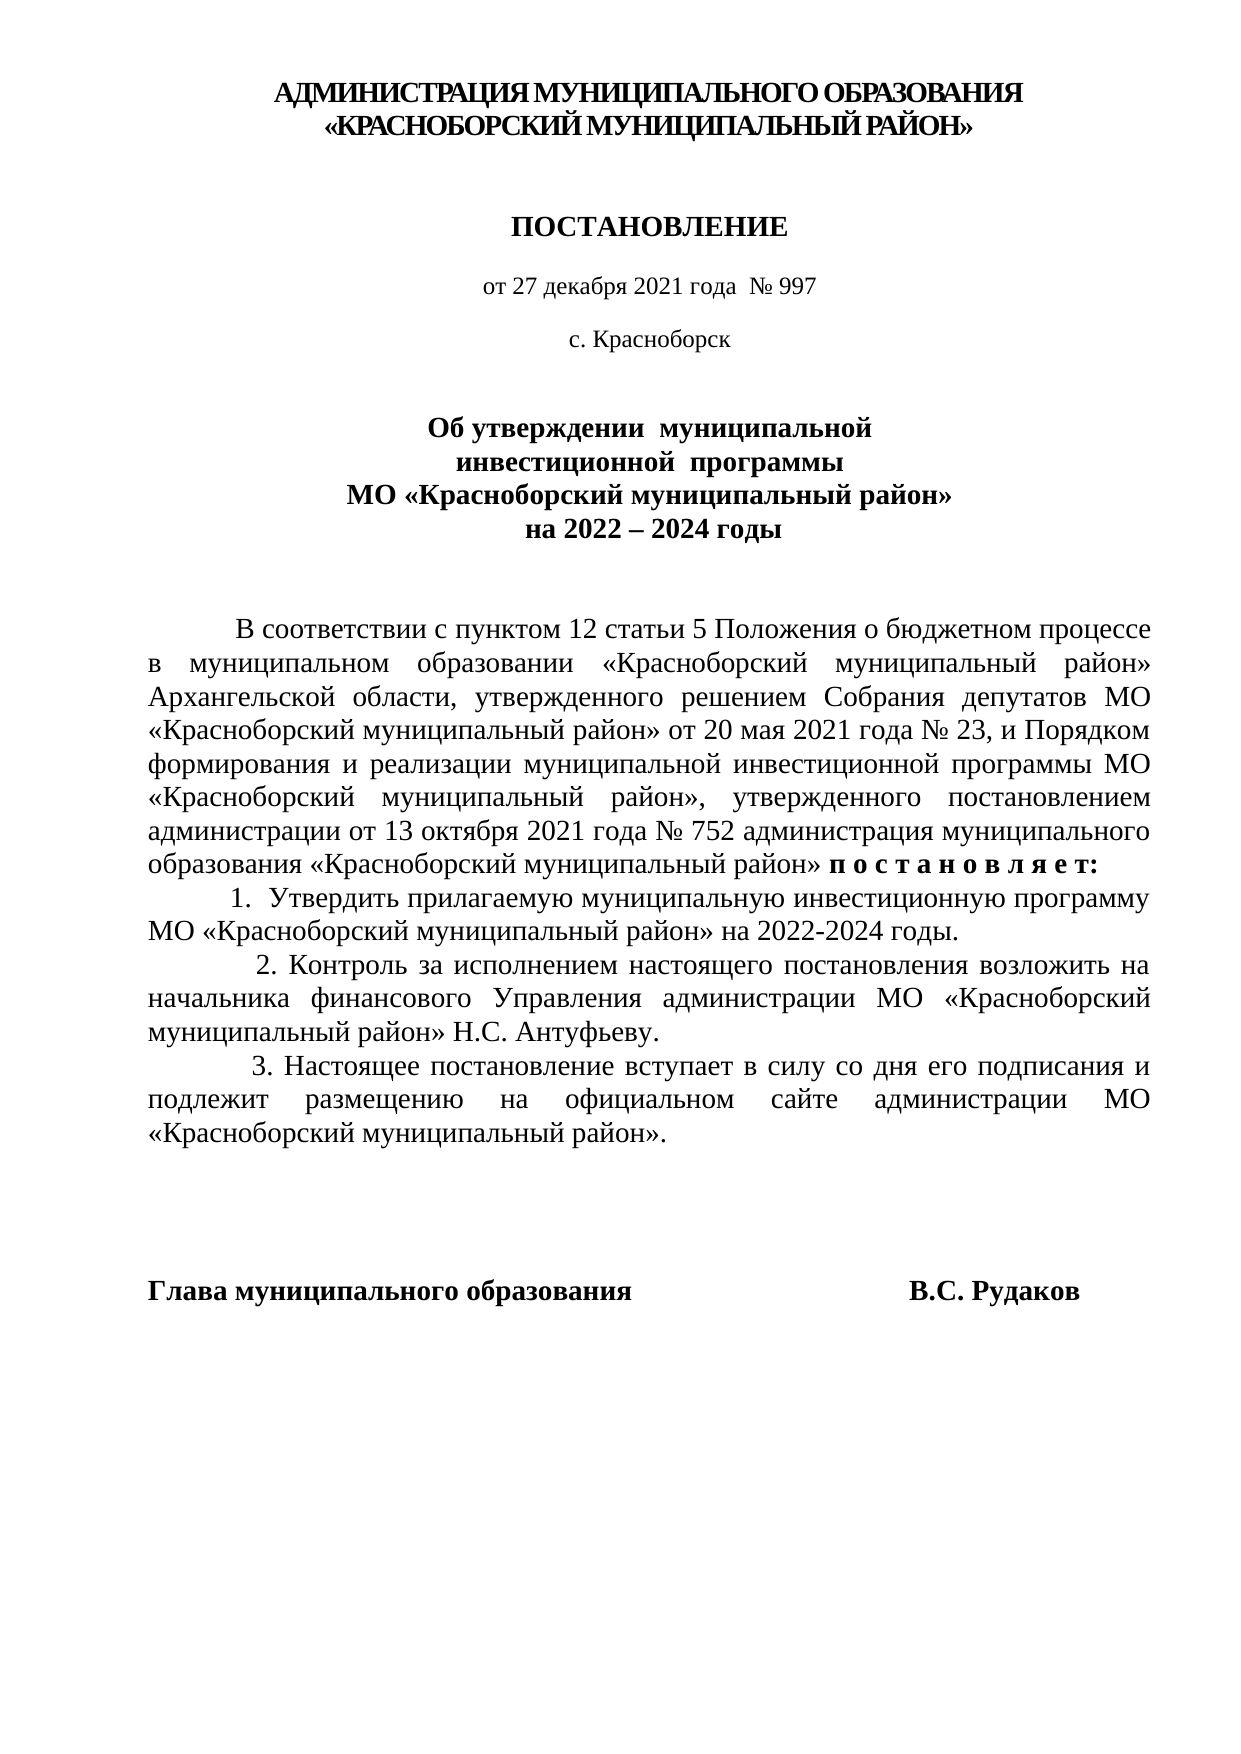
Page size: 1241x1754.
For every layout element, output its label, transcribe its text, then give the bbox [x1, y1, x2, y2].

text с. Красноборск [148, 324, 1152, 353]
text 2. Контроль за исполнением настоящего постановления возложить на начальника финансового Управления администрации МО «Красноборский муниципальный район» Н.С. Антуфьеву. [148, 947, 1152, 1048]
text АДМИНИСТРАЦИЯ МУНИЦИПАЛЬНОГО ОБРАЗОВАНИЯ [148, 75, 1152, 108]
text Об утверждении муниципальной [148, 410, 1152, 444]
text на 2022 – 2024 годы [148, 511, 1152, 544]
text «КРАСНОБОРСКИЙ МУНИЦИПАЛЬНЫЙ РАЙОН» [148, 108, 1152, 142]
text Глава муниципального образования В.С. Рудаков [148, 1273, 1152, 1306]
text от 27 декабря 2021 года № 997 [148, 271, 1152, 300]
text инвестиционной программы [148, 444, 1152, 477]
subtitle ПОСТАНОВЛЕНИЕ [148, 209, 1152, 243]
text В соответствии с пунктом 12 статьи 5 Положения о бюджетном процессе в муниципальном образовании «Красноборский муниципальный район» Архангельской области, утвержденного решением Собрания депутатов МО «Красноборский муниципальный район» от 20 мая 2021 года № 23, и Порядком формирования и реализации муниципальной инвестиционной программы МО «Красноборский муниципальный район», утвержденного постановлением администрации от 13 октября 2021 года № 752 администрация муниципального образования «Красноборский муниципальный район» п о с т а н о в л я е т: [148, 612, 1152, 880]
text 1. Утвердить прилагаемую муниципальную инвестиционную программу МО «Красноборский муниципальный район» на 2022-2024 годы. [148, 880, 1152, 947]
text 3. Настоящее постановление вступает в силу со дня его подписания и подлежит размещению на официальном сайте администрации МО «Красноборский муниципальный район». [148, 1048, 1152, 1148]
text МО «Красноборский муниципальный район» [148, 477, 1152, 511]
